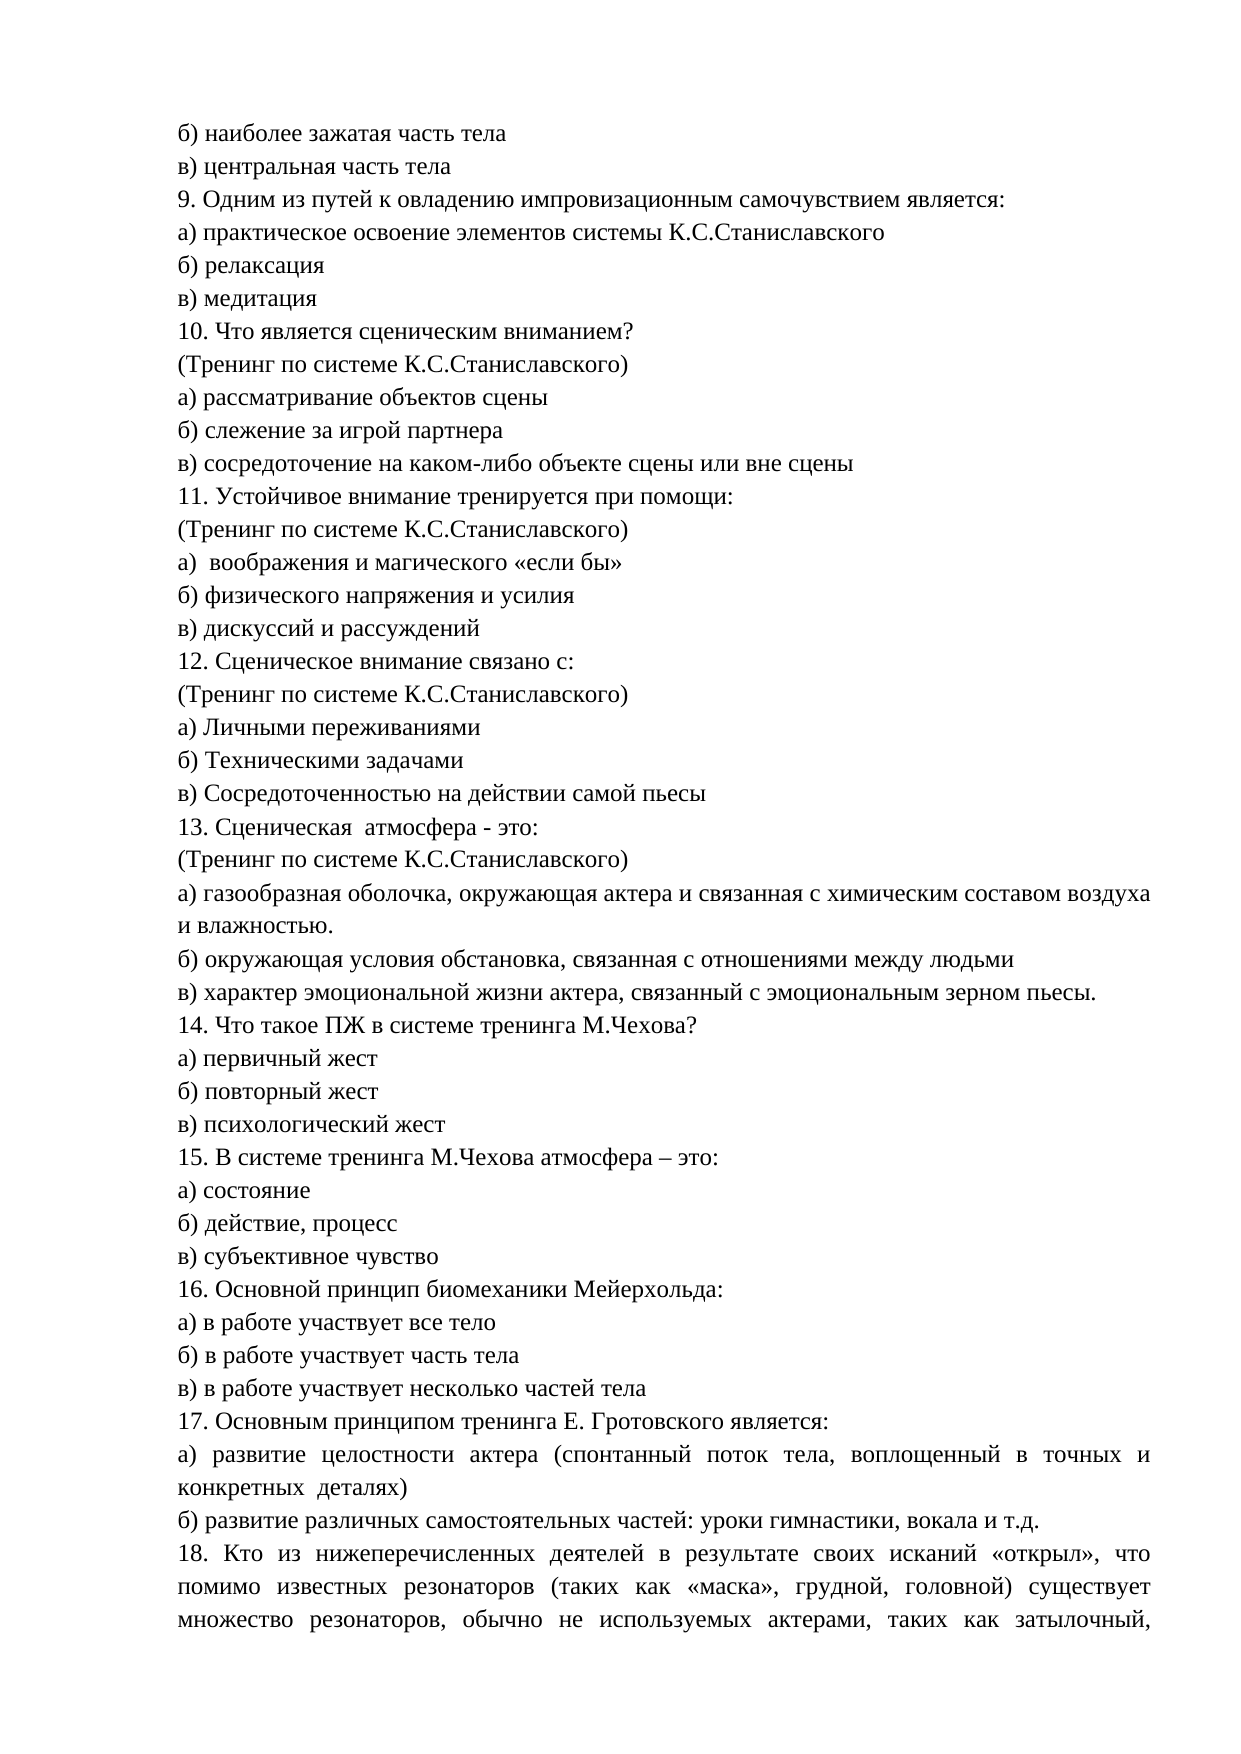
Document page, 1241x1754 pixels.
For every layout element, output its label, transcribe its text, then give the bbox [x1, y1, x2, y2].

text в) субъективное чувство [177, 1241, 1152, 1269]
text в) сосредоточение на каком-либо объекте сцены или вне сцены [177, 448, 1152, 477]
text б) действие, процесс [177, 1208, 1152, 1237]
text б) наиболее зажатая часть тела [177, 118, 1152, 147]
text (Тренинг по системе К.С.Станиславского) [177, 349, 1152, 378]
text а) развитие целостности актера (спонтанный поток тела, воплощенный в точных и конкретных деталях) [177, 1439, 1152, 1501]
text в) характер эмоциональной жизни актера, связанный с эмоциональным зерном пьесы. [177, 977, 1152, 1005]
text а) рассматривание объектов сцены [177, 382, 1152, 411]
text б) повторный жест [177, 1076, 1152, 1104]
text в) психологический жест [177, 1109, 1152, 1137]
text а) первичный жест [177, 1043, 1152, 1071]
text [177, 1538, 1152, 1633]
text а) в работе участвует все тело [177, 1307, 1152, 1336]
text а) газообразная оболочка, окружающая актера и связанная с химическим составом воздуха и влажностью. [177, 878, 1152, 939]
text в) дискуссий и рассуждений [177, 613, 1152, 642]
text б) слежение за игрой партнера [177, 415, 1152, 444]
text 16. Основной принцип биомеханики Мейерхольда: [177, 1274, 1152, 1303]
text в) Сосредоточенностью на действии самой пьесы [177, 778, 1152, 807]
text (Тренинг по системе К.С.Станиславского) [177, 679, 1152, 708]
text 10. Что является сценическим вниманием? [177, 316, 1152, 345]
text 11. Устойчивое внимание тренируется при помощи: [177, 481, 1152, 510]
text в) в работе участвует несколько частей тела [177, 1373, 1152, 1402]
text (Тренинг по системе К.С.Станиславского) [177, 844, 1152, 873]
text а) воображения и магического «если бы» [177, 547, 1152, 576]
text а) состояние [177, 1175, 1152, 1203]
text 15. В системе тренинга М.Чехова атмосфера – это: [177, 1142, 1152, 1171]
text а) практическое освоение элементов системы К.С.Станиславского [177, 217, 1152, 246]
text б) релаксация [177, 250, 1152, 279]
text в) центральная часть тела [177, 151, 1152, 180]
text 13. Сценическая атмосфера - это: [177, 812, 1152, 840]
text б) Техническими задачами [177, 746, 1152, 774]
text 12. Сценическое внимание связано с: [177, 646, 1152, 675]
text б) в работе участвует часть тела [177, 1340, 1152, 1369]
text 9. Одним из путей к овладению импровизационным самочувствием является: [177, 184, 1152, 213]
text а) Личными переживаниями [177, 712, 1152, 741]
text в) медитация [177, 283, 1152, 312]
text 17. Основным принципом тренинга Е. Гротовского является: [177, 1406, 1152, 1435]
text б) физического напряжения и усилия [177, 580, 1152, 609]
text б) развитие различных самостоятельных частей: уроки гимнастики, вокала и т.д. [177, 1505, 1152, 1534]
text (Тренинг по системе К.С.Станиславского) [177, 514, 1152, 543]
text 14. Что такое ПЖ в системе тренинга М.Чехова? [177, 1010, 1152, 1038]
text б) окружающая условия обстановка, связанная с отношениями между людьми [177, 944, 1152, 972]
